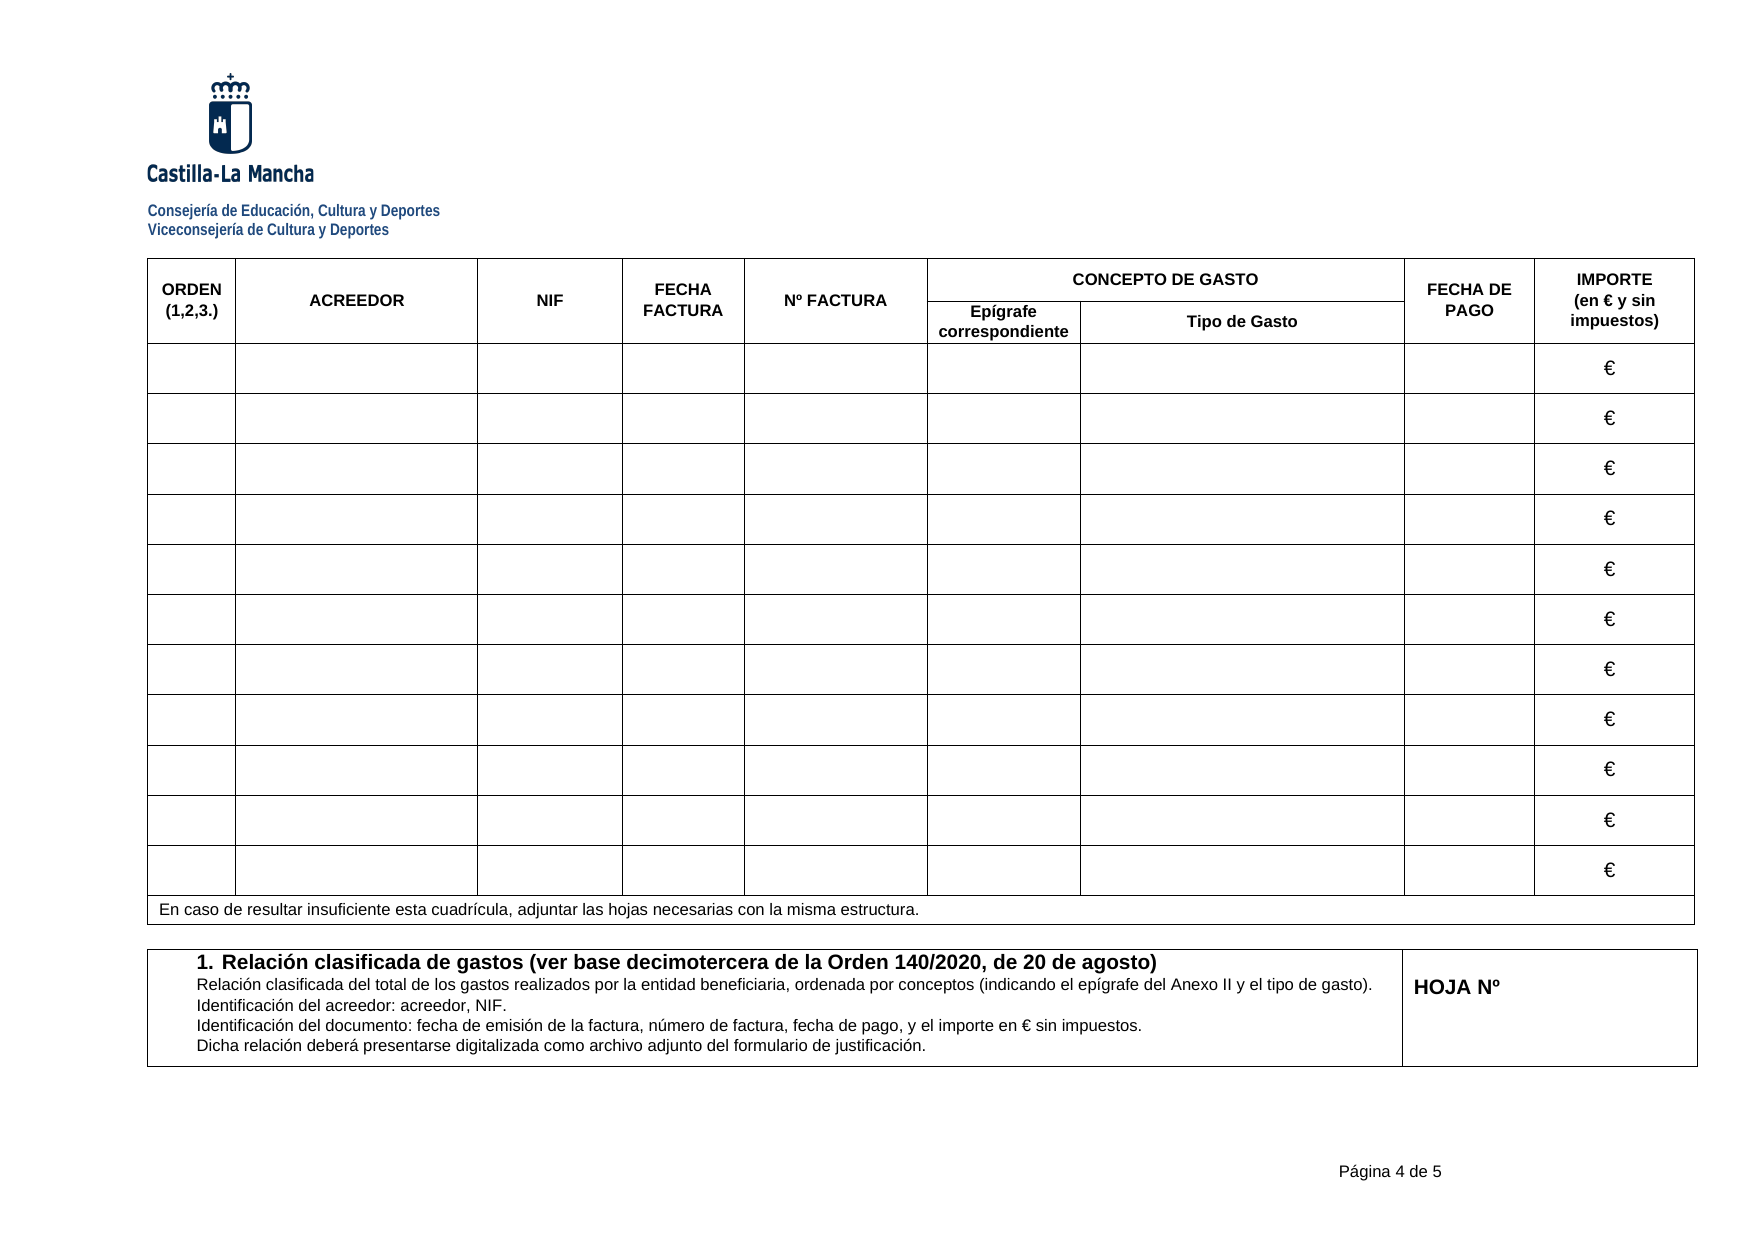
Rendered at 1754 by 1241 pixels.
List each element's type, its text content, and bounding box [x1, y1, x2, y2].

table_cell € [1535, 595, 1694, 644]
table_cell [148, 846, 235, 895]
table_cell [478, 695, 622, 744]
table_cell [928, 695, 1080, 744]
table_cell [236, 595, 477, 644]
table_header HOJA Nº [1403, 950, 1697, 1066]
table_cell [148, 545, 235, 594]
table_cell [623, 746, 744, 795]
table_cell [478, 796, 622, 845]
table_header Nº FACTURA [745, 259, 927, 343]
table_header ACREEDOR [236, 259, 477, 343]
table_cell [928, 344, 1080, 393]
table_cell [236, 344, 477, 393]
table_cell [1081, 344, 1404, 393]
table_cell [478, 595, 622, 644]
table_cell [928, 796, 1080, 845]
table_cell [623, 796, 744, 845]
table_cell [928, 545, 1080, 594]
table_cell [928, 595, 1080, 644]
table_cell [745, 595, 927, 644]
table_cell [623, 545, 744, 594]
table_cell [928, 746, 1080, 795]
table_cell [928, 444, 1080, 493]
table_cell En caso de resultar insuficiente esta cuadrícula, adjuntar las hojas necesarias con la misma estructura. [148, 896, 1694, 924]
table_cell [236, 444, 477, 493]
table_cell [623, 444, 744, 493]
table_cell [745, 796, 927, 845]
table_cell [745, 695, 927, 744]
table_cell [1405, 846, 1534, 895]
table_cell € [1535, 796, 1694, 845]
table_cell [236, 695, 477, 744]
table_cell [148, 796, 235, 845]
table_cell [623, 645, 744, 694]
table_cell [745, 495, 927, 544]
table_cell [745, 846, 927, 895]
table_cell [1081, 746, 1404, 795]
table_cell [148, 444, 235, 493]
table_header IMPORTE (en € y sin impuestos) [1535, 259, 1694, 343]
table_cell [148, 746, 235, 795]
table_cell [1081, 796, 1404, 845]
table_cell [236, 394, 477, 443]
table_cell Epígrafe correspondiente [928, 302, 1080, 343]
table_cell € [1535, 495, 1694, 544]
table_cell [1405, 695, 1534, 744]
table_cell [745, 545, 927, 594]
table_cell [623, 344, 744, 393]
table_header CONCEPTO DE GASTO [928, 259, 1404, 301]
table_cell € [1535, 645, 1694, 694]
table_cell € [1535, 444, 1694, 493]
table_cell [236, 846, 477, 895]
table_cell [1405, 545, 1534, 594]
table_cell [1081, 495, 1404, 544]
table_cell [1081, 645, 1404, 694]
table_cell [745, 645, 927, 694]
table_cell € [1535, 846, 1694, 895]
table_cell [236, 545, 477, 594]
table_cell [623, 394, 744, 443]
table_cell [623, 595, 744, 644]
table_cell [478, 645, 622, 694]
table_cell [1405, 796, 1534, 845]
table_cell [928, 394, 1080, 443]
table_cell [1081, 545, 1404, 594]
table_cell [1081, 394, 1404, 443]
table_cell [928, 495, 1080, 544]
table_cell € [1535, 746, 1694, 795]
table_cell [478, 545, 622, 594]
table_cell [1081, 695, 1404, 744]
table_cell [1405, 746, 1534, 795]
table_header ORDEN (1,2,3.) [148, 259, 235, 343]
table_cell € [1535, 545, 1694, 594]
table_cell [478, 846, 622, 895]
table_cell [745, 344, 927, 393]
table_cell [1081, 846, 1404, 895]
table_cell [1405, 645, 1534, 694]
table_cell € [1535, 695, 1694, 744]
table_cell [928, 645, 1080, 694]
table_cell [623, 695, 744, 744]
table_cell [148, 344, 235, 393]
table_cell Tipo de Gasto [1081, 302, 1404, 343]
table_cell [478, 746, 622, 795]
table_cell [623, 495, 744, 544]
table_cell [1405, 394, 1534, 443]
table_cell [1405, 495, 1534, 544]
table_cell [236, 495, 477, 544]
picture [147, 73, 314, 182]
table_header Relación clasificada de gastos (ver base decimotercera de la Orden 140/2020, de 20 de agosto) Relación clasificada del total de los gastos realizados por la entidad beneficiaria, ordenada por conceptos (indicando el epígrafe del Anexo II y el tipo de gasto). Identificación del acreedor: acreedor, NIF. Identificación del documento: fecha de emisión de la factura, número de factura, fecha de pago, y el importe en € sin impuestos. Dicha relación deberá presentarse digitalizada como archivo adjunto del formulario de justificación. [148, 950, 1402, 1066]
table_header FECHA DE PAGO [1405, 259, 1534, 343]
table_cell [928, 846, 1080, 895]
table_header FECHA FACTURA [623, 259, 744, 343]
table_cell [148, 595, 235, 644]
table_cell [236, 746, 477, 795]
table_cell [148, 495, 235, 544]
table_header NIF [478, 259, 622, 343]
table_cell [745, 444, 927, 493]
table_cell [148, 695, 235, 744]
table_cell [478, 495, 622, 544]
table_cell [148, 645, 235, 694]
table_cell [1405, 444, 1534, 493]
table_cell [236, 796, 477, 845]
table_cell € [1535, 394, 1694, 443]
table_cell [478, 344, 622, 393]
table_cell [1081, 595, 1404, 644]
table_cell € [1535, 344, 1694, 393]
table_cell [745, 394, 927, 443]
table_cell [236, 645, 477, 694]
table_cell [478, 394, 622, 443]
table_cell [1405, 344, 1534, 393]
table_cell [745, 746, 927, 795]
table_cell [1405, 595, 1534, 644]
table_cell [148, 394, 235, 443]
table_cell [1081, 444, 1404, 493]
table_cell [623, 846, 744, 895]
table_cell [478, 444, 622, 493]
